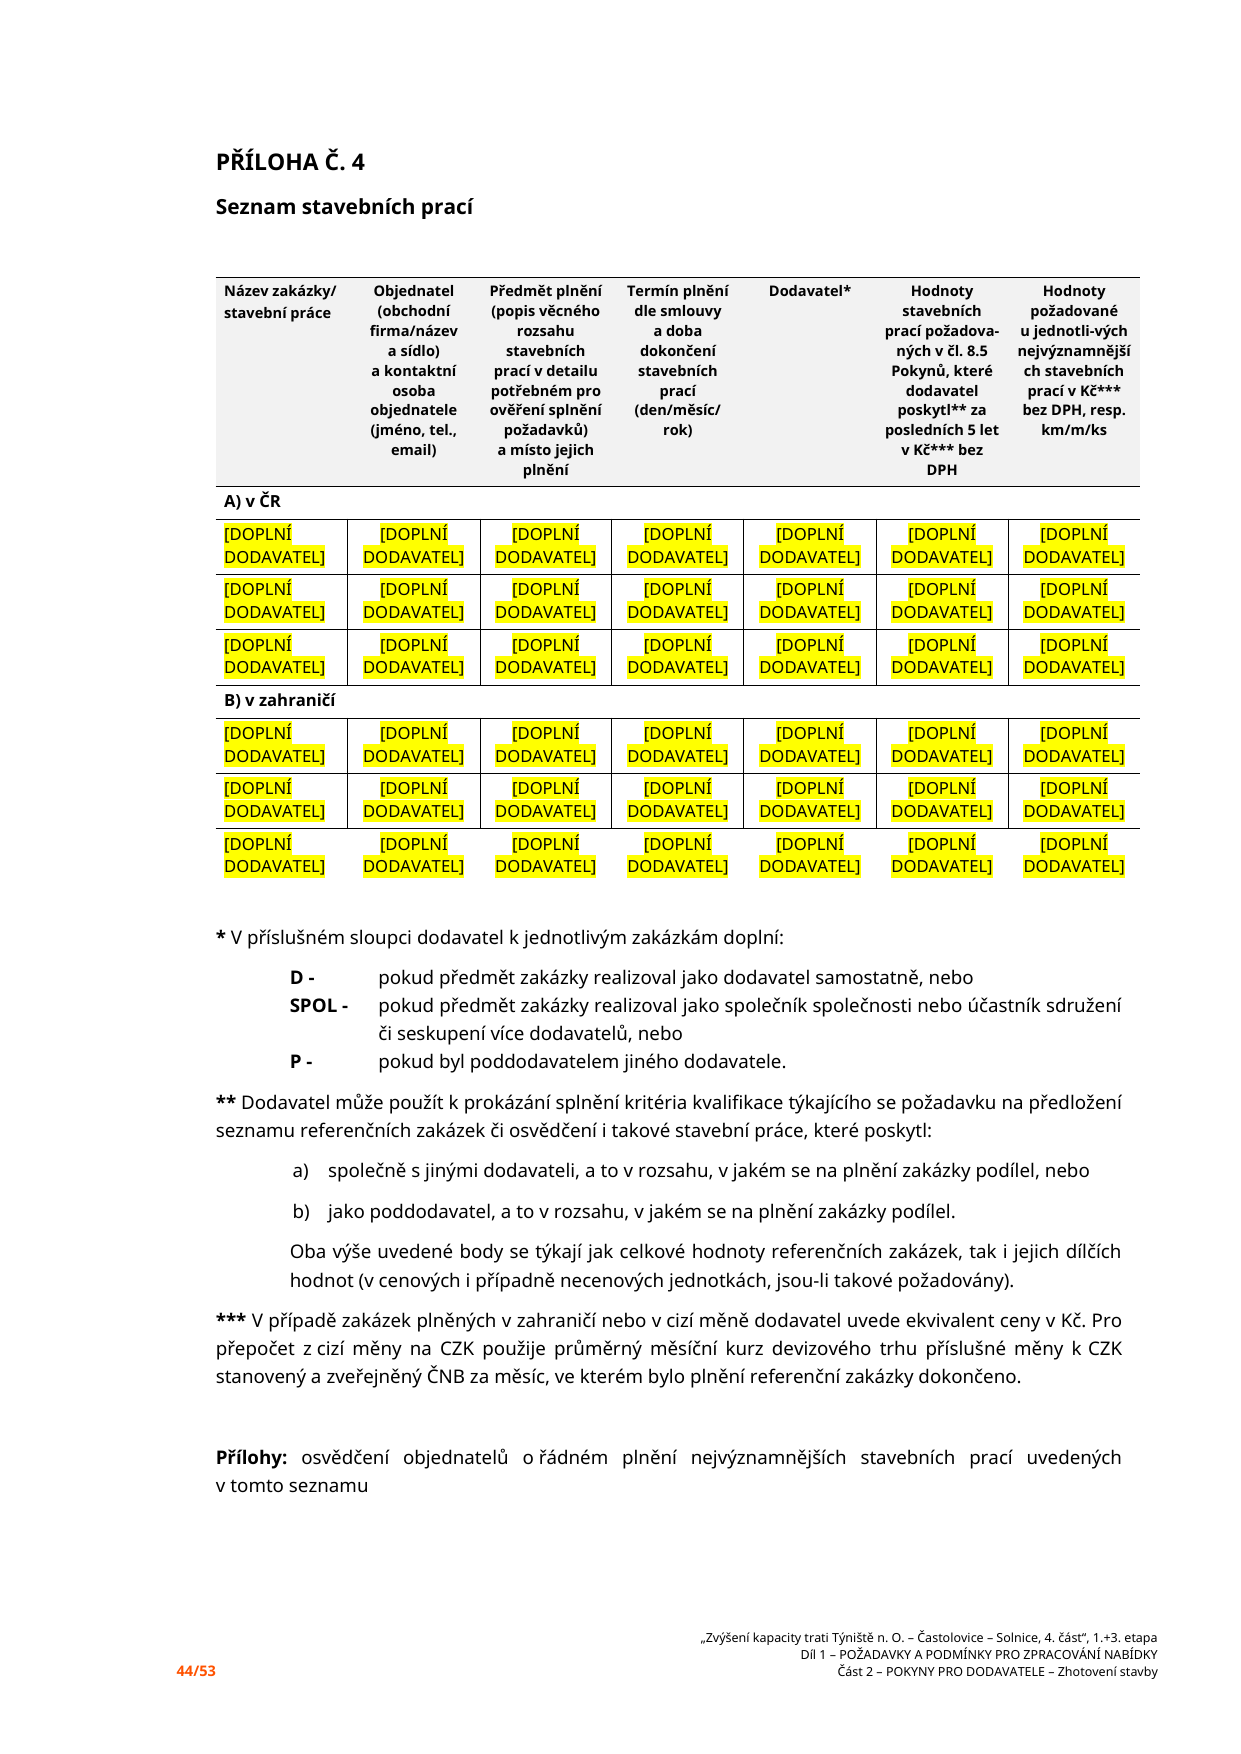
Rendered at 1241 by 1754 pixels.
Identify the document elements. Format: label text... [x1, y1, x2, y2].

table_header Termín plnění dle smlouvy a doba dokončení stavebních prací (den/měsíc/ rok) [612, 278, 744, 486]
table_cell [DOPLNÍ DODAVATEL] [877, 719, 1008, 773]
table_cell [DOPLNÍ DODAVATEL] [216, 630, 347, 685]
table_cell [DOPLNÍ DODAVATEL] [348, 829, 480, 884]
table_cell [DOPLNÍ DODAVATEL] [744, 774, 876, 828]
table_cell [DOPLNÍ DODAVATEL] [1008, 829, 1140, 884]
text ** Dodavatel může použít k prokázání splnění kritéria kvalifikace týkajícího se požadavku na předložení seznamu referenčních zakázek či osvědčení i takové stavební práce, které poskytl: [216, 1089, 1122, 1143]
text Příloha č. 4 [216, 146, 1122, 177]
table_cell [DOPLNÍ DODAVATEL] [348, 630, 480, 685]
text *** V případě zakázek plněných v zahraničí nebo v cizí měně dodavatel uvede ekvivalent ceny v Kč. Pro přepočet z cizí měny na CZK použije průměrný měsíční kurz devizového trhu příslušné měny k CZK stanovený a zveřejněný ČNB za měsíc, ve kterém bylo plnění referenční zakázky dokončeno. [216, 1307, 1122, 1389]
table_cell [DOPLNÍ DODAVATEL] [744, 520, 876, 574]
table_cell [DOPLNÍ DODAVATEL] [1009, 520, 1140, 574]
table_cell [DOPLNÍ DODAVATEL] [877, 774, 1008, 828]
table_cell [DOPLNÍ DODAVATEL] [744, 829, 876, 884]
table_cell [DOPLNÍ DODAVATEL] [612, 774, 743, 828]
table_cell [DOPLNÍ DODAVATEL] [216, 774, 347, 828]
table_cell A) v ČR [216, 487, 1140, 518]
table_cell [DOPLNÍ DODAVATEL] [1009, 774, 1140, 828]
text D - pokud předmět zakázky realizoval jako dodavatel samostatně, nebo [289, 965, 1122, 990]
table_cell [DOPLNÍ DODAVATEL] [348, 520, 480, 574]
table_cell [DOPLNÍ DODAVATEL] [612, 575, 743, 629]
table_cell B) v zahraničí [216, 686, 1140, 717]
table_cell [DOPLNÍ DODAVATEL] [481, 575, 611, 629]
table_cell [DOPLNÍ DODAVATEL] [612, 719, 743, 773]
table_cell [DOPLNÍ DODAVATEL] [348, 774, 480, 828]
table_cell [DOPLNÍ DODAVATEL] [216, 575, 347, 629]
table_header Předmět plnění (popis věcného rozsahu stavebních prací v detailu potřebném pro ověření splnění požadavků) a místo jejich plnění [480, 278, 612, 486]
table_cell [DOPLNÍ DODAVATEL] [216, 520, 347, 574]
text P - pokud byl poddodavatelem jiného dodavatele. [289, 1049, 1122, 1074]
table_cell [DOPLNÍ DODAVATEL] [481, 520, 611, 574]
table_header Dodavatel* [744, 278, 876, 486]
table_cell [DOPLNÍ DODAVATEL] [481, 719, 611, 773]
text SPOL - pokud předmět zakázky realizoval jako společník společnosti nebo účastník sdružení či seskupení více dodavatelů, nebo [289, 993, 1122, 1046]
table_header Hodnoty stavebních prací požadova- ných v čl. 8.5 Pokynů, které dodavatel poskytl** za posledních 5 let v Kč*** bez DPH [876, 278, 1008, 486]
table_cell [DOPLNÍ DODAVATEL] [481, 774, 611, 828]
table_cell [DOPLNÍ DODAVATEL] [1009, 630, 1140, 685]
table_cell [DOPLNÍ DODAVATEL] [348, 575, 480, 629]
table_cell [DOPLNÍ DODAVATEL] [877, 630, 1008, 685]
table_cell [DOPLNÍ DODAVATEL] [876, 829, 1008, 884]
table_cell [DOPLNÍ DODAVATEL] [612, 829, 744, 884]
text Oba výše uvedené body se týkají jak celkové hodnoty referenčních zakázek, tak i jejich dílčích hodnot (v cenových i případně necenových jednotkách, jsou-li takové požadovány). [289, 1239, 1122, 1292]
table_cell [DOPLNÍ DODAVATEL] [612, 520, 743, 574]
table_cell [DOPLNÍ DODAVATEL] [877, 520, 1008, 574]
text Přílohy: osvědčení objednatelů o řádném plnění nejvýznamnějších stavebních prací uvedených v tomto seznamu [216, 1444, 1122, 1498]
table_cell [DOPLNÍ DODAVATEL] [744, 719, 876, 773]
table_cell [DOPLNÍ DODAVATEL] [877, 575, 1008, 629]
table_header Hodnoty požadované u jednotli-vých nejvýznamnějších stavebních prací v Kč*** bez DPH, resp. km/m/ks [1008, 278, 1140, 486]
table_cell [DOPLNÍ DODAVATEL] [1009, 719, 1140, 773]
text * V příslušném sloupci dodavatel k jednotlivým zakázkám doplní: [216, 924, 1122, 950]
table_cell [DOPLNÍ DODAVATEL] [216, 719, 347, 773]
table_cell [DOPLNÍ DODAVATEL] [480, 829, 612, 884]
table_cell [DOPLNÍ DODAVATEL] [744, 630, 876, 685]
table_cell [DOPLNÍ DODAVATEL] [744, 575, 876, 629]
table_header Název zakázky/ stavební práce [216, 278, 348, 486]
text jako poddodavatel, a to v rozsahu, v jakém se na plnění zakázky podílel. [292, 1198, 1122, 1224]
table_cell [DOPLNÍ DODAVATEL] [1009, 575, 1140, 629]
text Seznam stavebních prací [216, 192, 1122, 221]
table_cell [DOPLNÍ DODAVATEL] [216, 829, 348, 884]
list společně s jinými dodavateli, a to v rozsahu, v jakém se na plnění zakázky podílel, nebo [292, 1158, 1122, 1183]
table_cell [DOPLNÍ DODAVATEL] [348, 719, 480, 773]
table_header Objednatel (obchodní firma/název a sídlo) a kontaktní osoba objednatele (jméno, tel., email) [348, 278, 480, 486]
table_cell [DOPLNÍ DODAVATEL] [481, 630, 611, 685]
table_cell [DOPLNÍ DODAVATEL] [612, 630, 743, 685]
